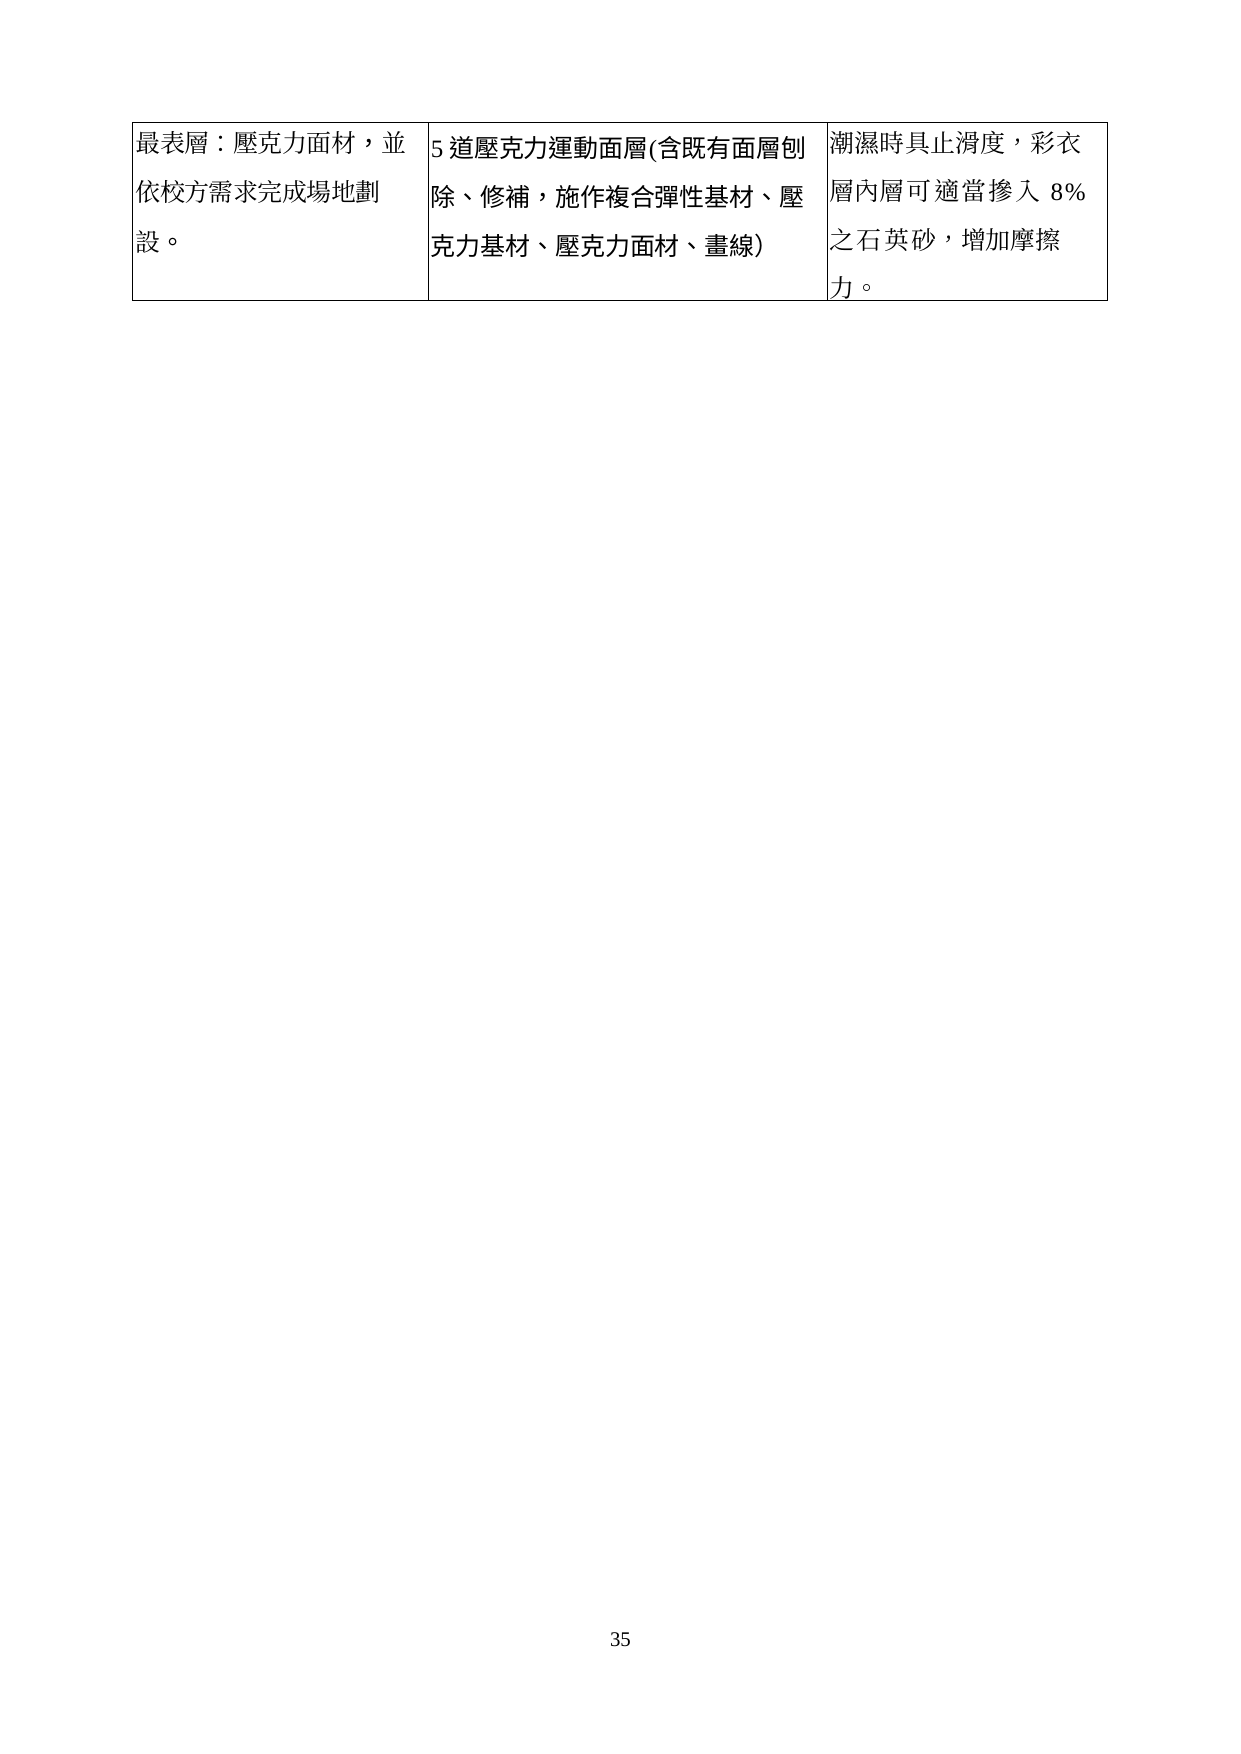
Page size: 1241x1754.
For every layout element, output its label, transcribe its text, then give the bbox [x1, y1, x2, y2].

table_cell 最表層：壓克力面材，並 依校方需求完成場地劃設。 [133, 123, 428, 300]
table_cell 5 道壓克力運動面層(含既有面層刨除、修補，施作複合彈性基材、壓克力基材、壓克力面材、畫線） [429, 123, 827, 300]
table_cell 潮濕時具止滑度，彩衣層內層可適當摻入 8% 之石英砂，增加摩擦力。 [828, 123, 1107, 300]
